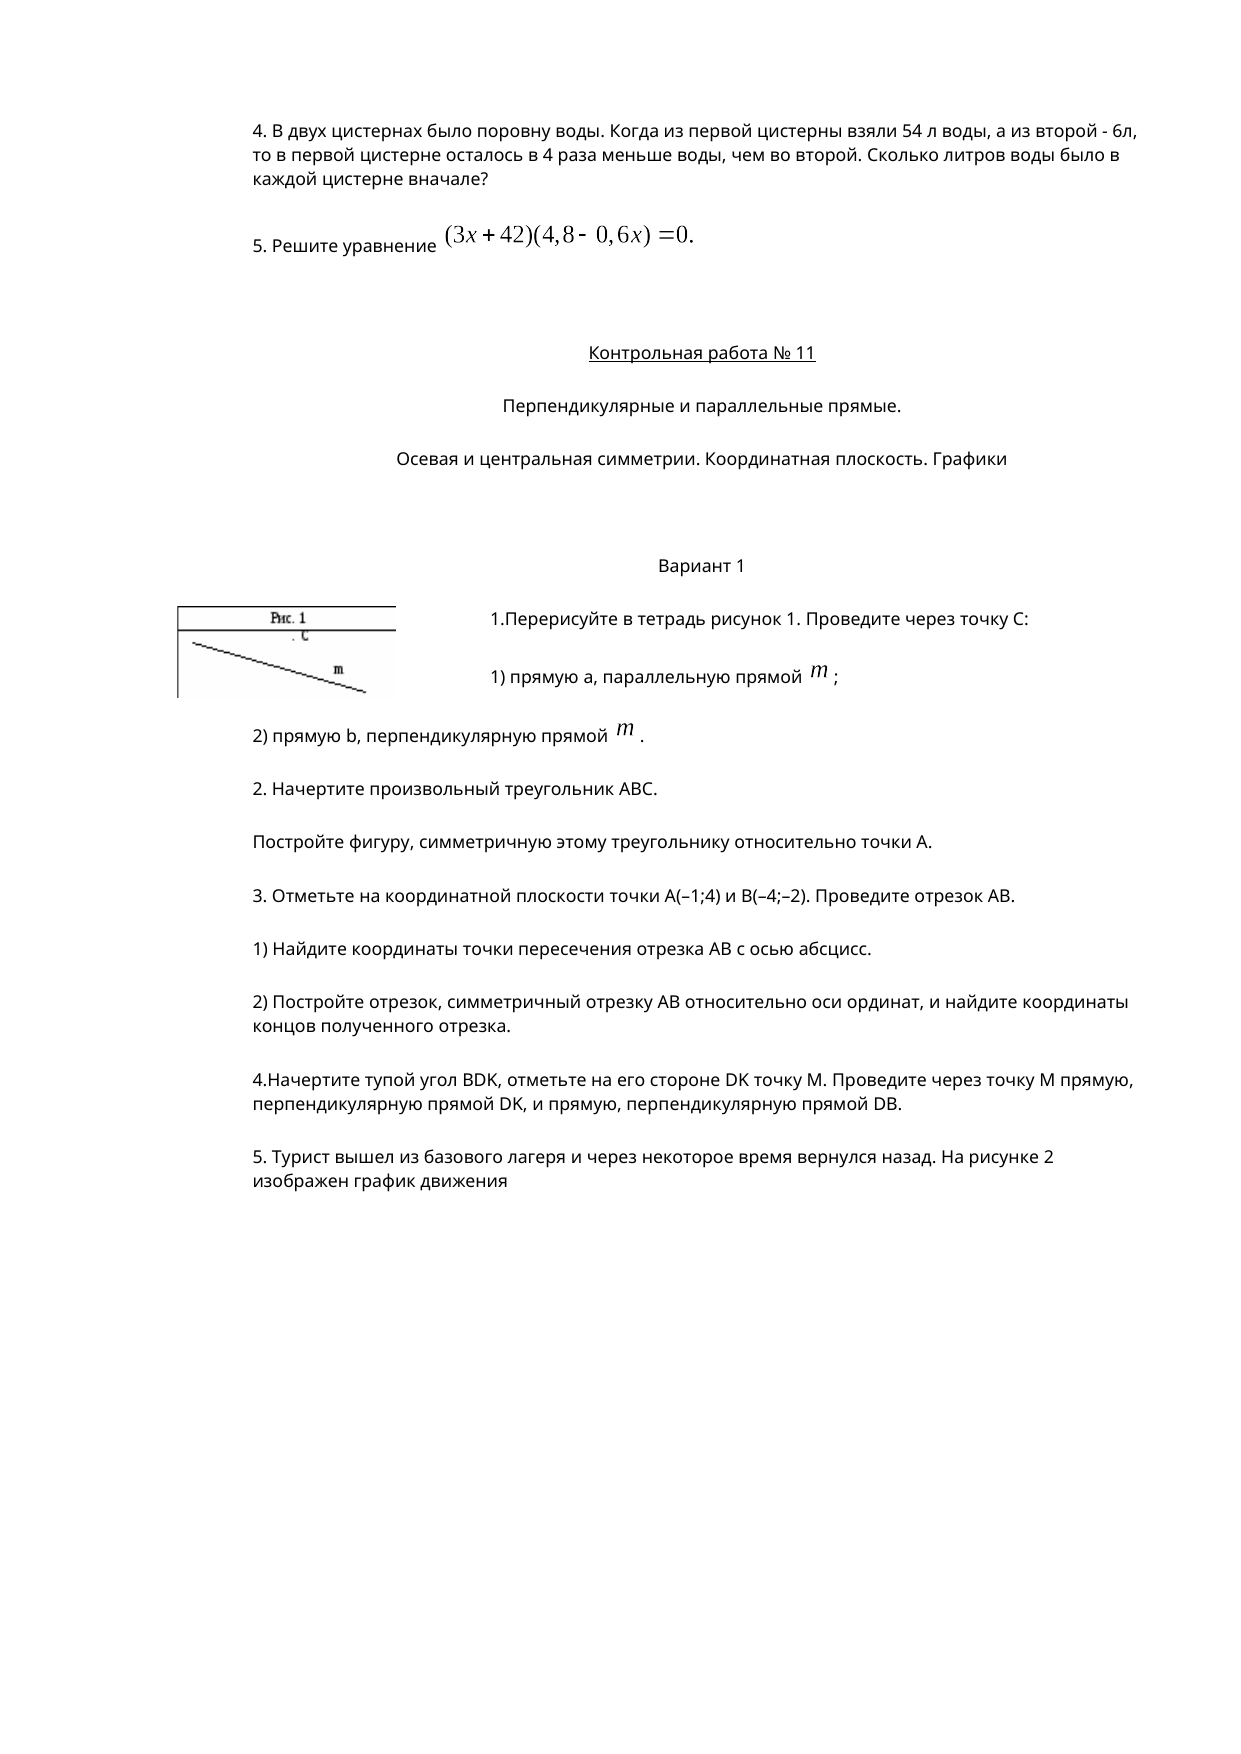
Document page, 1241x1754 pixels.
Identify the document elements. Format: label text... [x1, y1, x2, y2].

text Перпендикулярные и параллельные прямые. [252, 393, 1152, 418]
picture [807, 660, 834, 684]
text 2) прямую b, перпендикулярную прямой . [252, 718, 1152, 747]
text Осевая и центральная симметрии. Координатная плоскость. Графики [252, 447, 1152, 471]
text 4. В двух цистернах было поровну воды. Когда из первой цистерны взяли 54 л воды, а из второй - 6л, то в первой цистерне осталось в 4 раза меньше воды, чем во второй. Сколько литров воды было в каждой цистерне вначале? [252, 118, 1152, 191]
text 1) прямую а, параллельную прямой ; [396, 660, 1152, 689]
text Постройте фигуру, симметричную этому треугольнику относительно точки А. [252, 830, 1152, 854]
text 5. Турист вышел из базового лагеря и через некоторое время вернулся назад. На рисунке 2 изображен график движения туриста. [252, 1145, 1152, 1193]
text 2) Постройте отрезок, симметричный отрезку АВ относительно оси ординат, и найдите координаты концов полученного отрезка. [252, 990, 1152, 1038]
text 3. Отметьте на координатной плоскости точки А(–1;4) и В(–4;–2). Проведите отрезок АВ. [252, 883, 1152, 907]
text 1.Перерисуйте в тетрадь рисунок 1. Проведите через точку С: [396, 607, 1152, 631]
text 2. Начертите произвольный треугольник ABC. [252, 776, 1152, 801]
picture [612, 718, 640, 742]
text Контрольная работа № 11 [252, 340, 1152, 364]
text 4.Начертите тупой угол BDK, отметьте на его стороне DK точку М. Проведите через точку М прямую, перпендикулярную прямой DK, и прямую, перпендикулярную прямой DB. [252, 1067, 1152, 1116]
text Вариант 1 [252, 553, 1152, 578]
picture [177, 606, 396, 698]
text 1) Найдите координаты точки пересечения отрезка АВ с осью абсцисс. [252, 936, 1152, 961]
picture [441, 219, 697, 253]
text 5. Решите уравнение [252, 220, 1152, 258]
